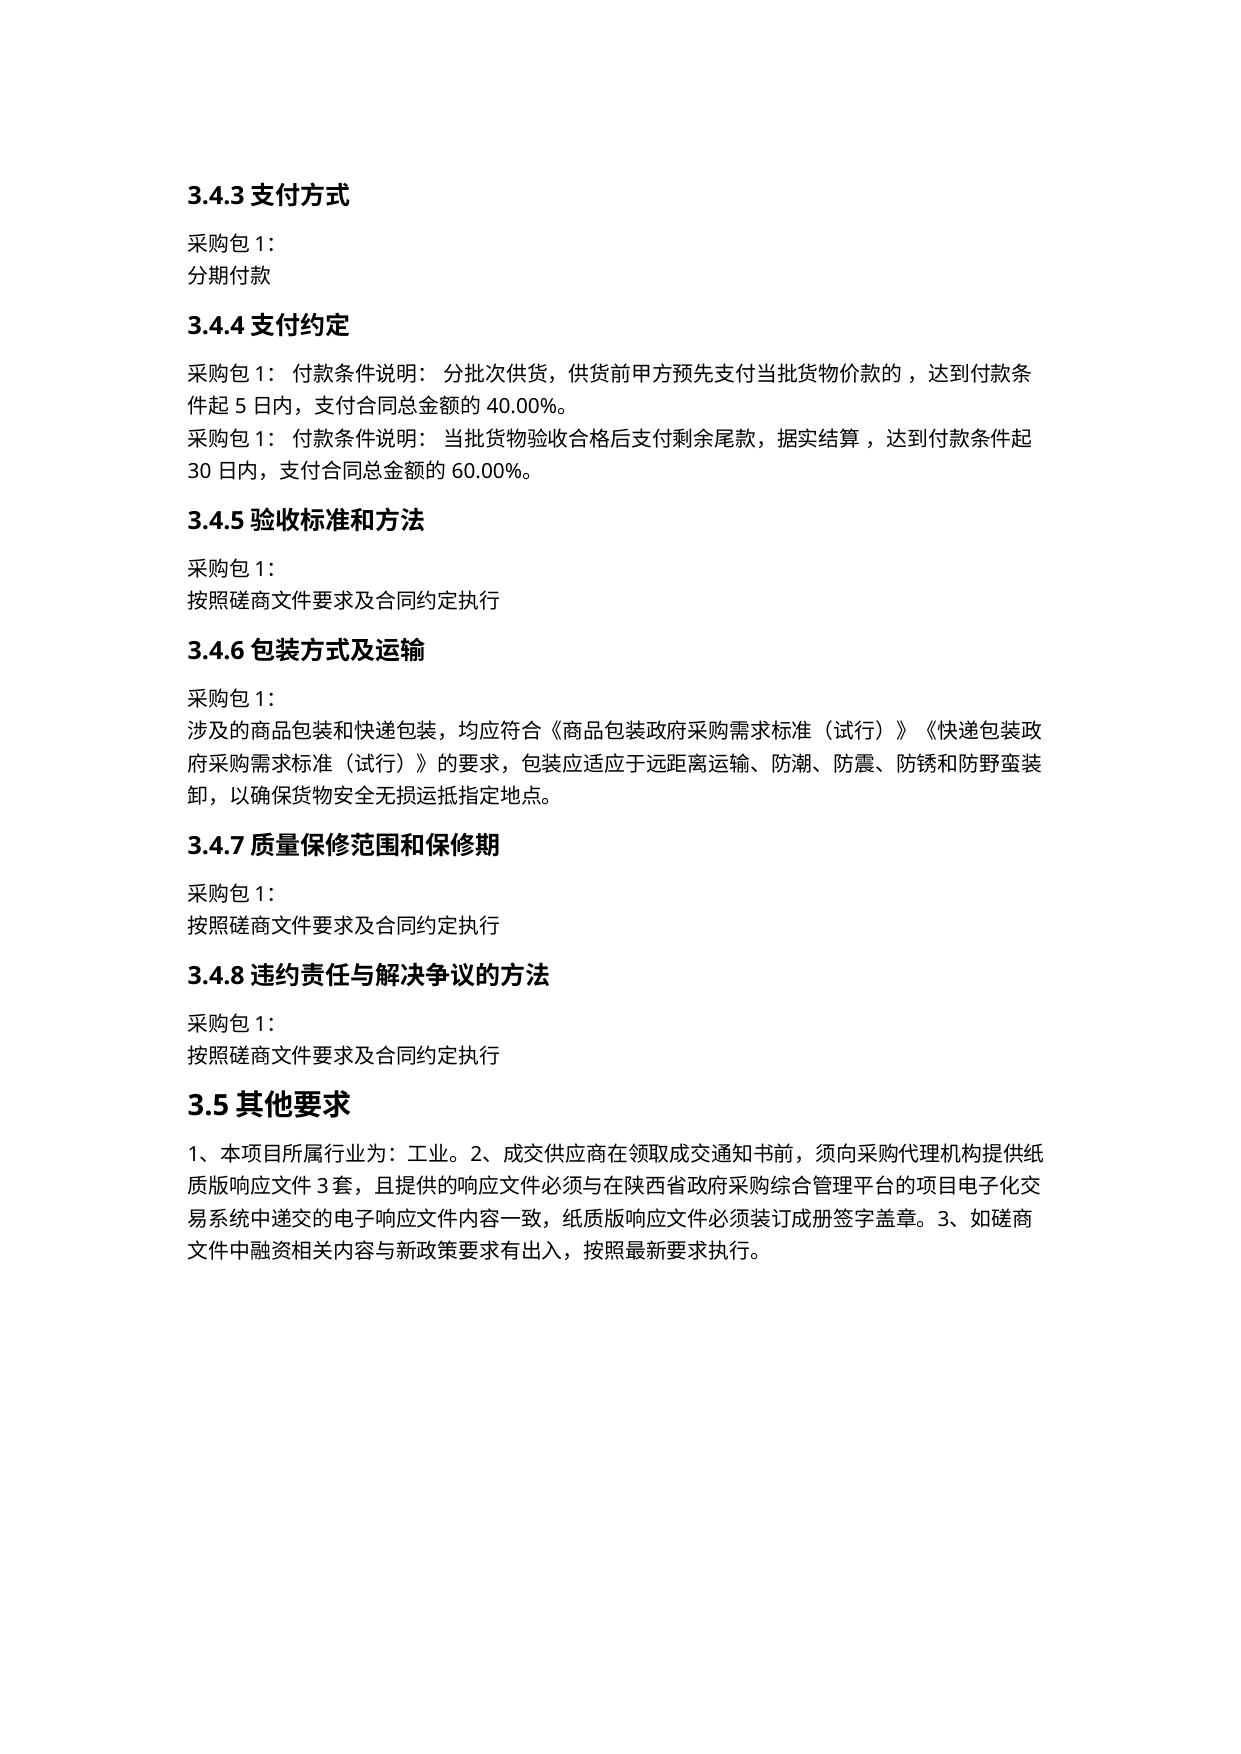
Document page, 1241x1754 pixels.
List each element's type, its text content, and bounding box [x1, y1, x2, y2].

text 3.4.4支付约定 [187, 292, 1053, 357]
text 1、本项目所属行业为：工业。2、成交供应商在领取成交通知书前，须向采购代理机构提供纸质版响应文件3套，且提供的响应文件必须与在陕西省政府采购综合管理平台的项目电子化交易系统中递交的电子响应文件内容一致，纸质版响应文件必须装订成册签字盖章。3、如磋商文件中融资相关内容与新政策要求有出入，按照最新要求执行。 [187, 1137, 1053, 1267]
text 采购包1： [187, 1007, 1053, 1039]
text 3.4.8违约责任与解决争议的方法 [187, 942, 1053, 1007]
text 3.4.7质量保修范围和保修期 [187, 812, 1053, 877]
text 涉及的商品包装和快递包装，均应符合《商品包装政府采购需求标准（试行）》《快递包装政府采购需求标准（试行）》的要求，包装应适应于远距离运输、防潮、防震、防锈和防野蛮装卸，以确保货物安全无损运抵指定地点。 [187, 714, 1053, 812]
text 3.4.5验收标准和方法 [187, 487, 1053, 552]
text 分期付款 [187, 259, 1053, 292]
text 采购包1： [187, 877, 1053, 909]
text 按照磋商文件要求及合同约定执行 [187, 909, 1053, 942]
text 采购包1： 付款条件说明： 当批货物验收合格后支付剩余尾款，据实结算 ，达到付款条件起 30 日内，支付合同总金额的 60.00%。 [187, 422, 1053, 487]
text 按照磋商文件要求及合同约定执行 [187, 1039, 1053, 1072]
text 采购包1： [187, 682, 1053, 714]
text 采购包1： 付款条件说明： 分批次供货，供货前甲方预先支付当批货物价款的 ，达到付款条件起 5 日内，支付合同总金额的 40.00%。 [187, 357, 1053, 422]
text 3.4.6包装方式及运输 [187, 617, 1053, 682]
text 按照磋商文件要求及合同约定执行 [187, 584, 1053, 617]
text 采购包1： [187, 227, 1053, 259]
text 3.5其他要求 [187, 1072, 1053, 1137]
text 3.4.3支付方式 [187, 162, 1053, 227]
text 采购包1： [187, 552, 1053, 584]
